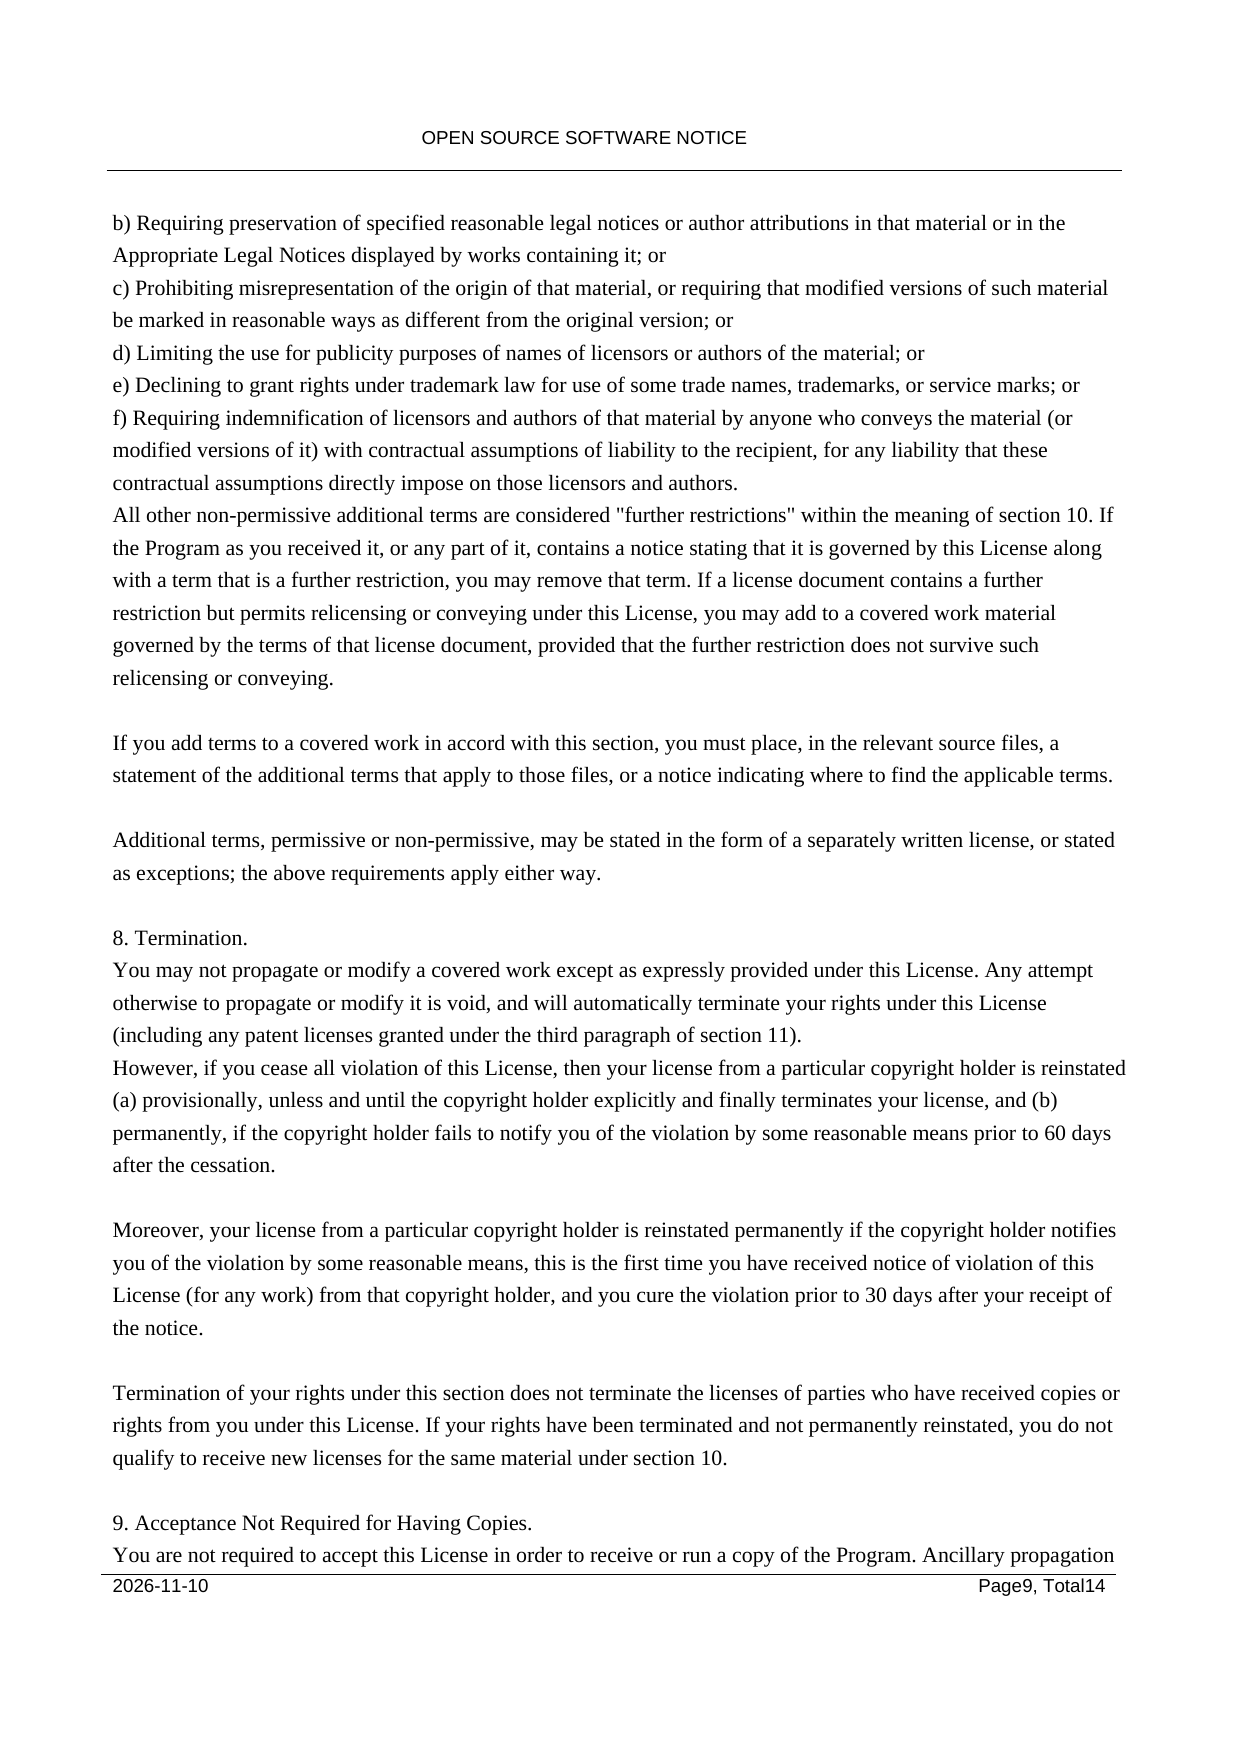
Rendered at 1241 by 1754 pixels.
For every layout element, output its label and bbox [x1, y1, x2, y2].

text [112, 206, 1128, 1571]
